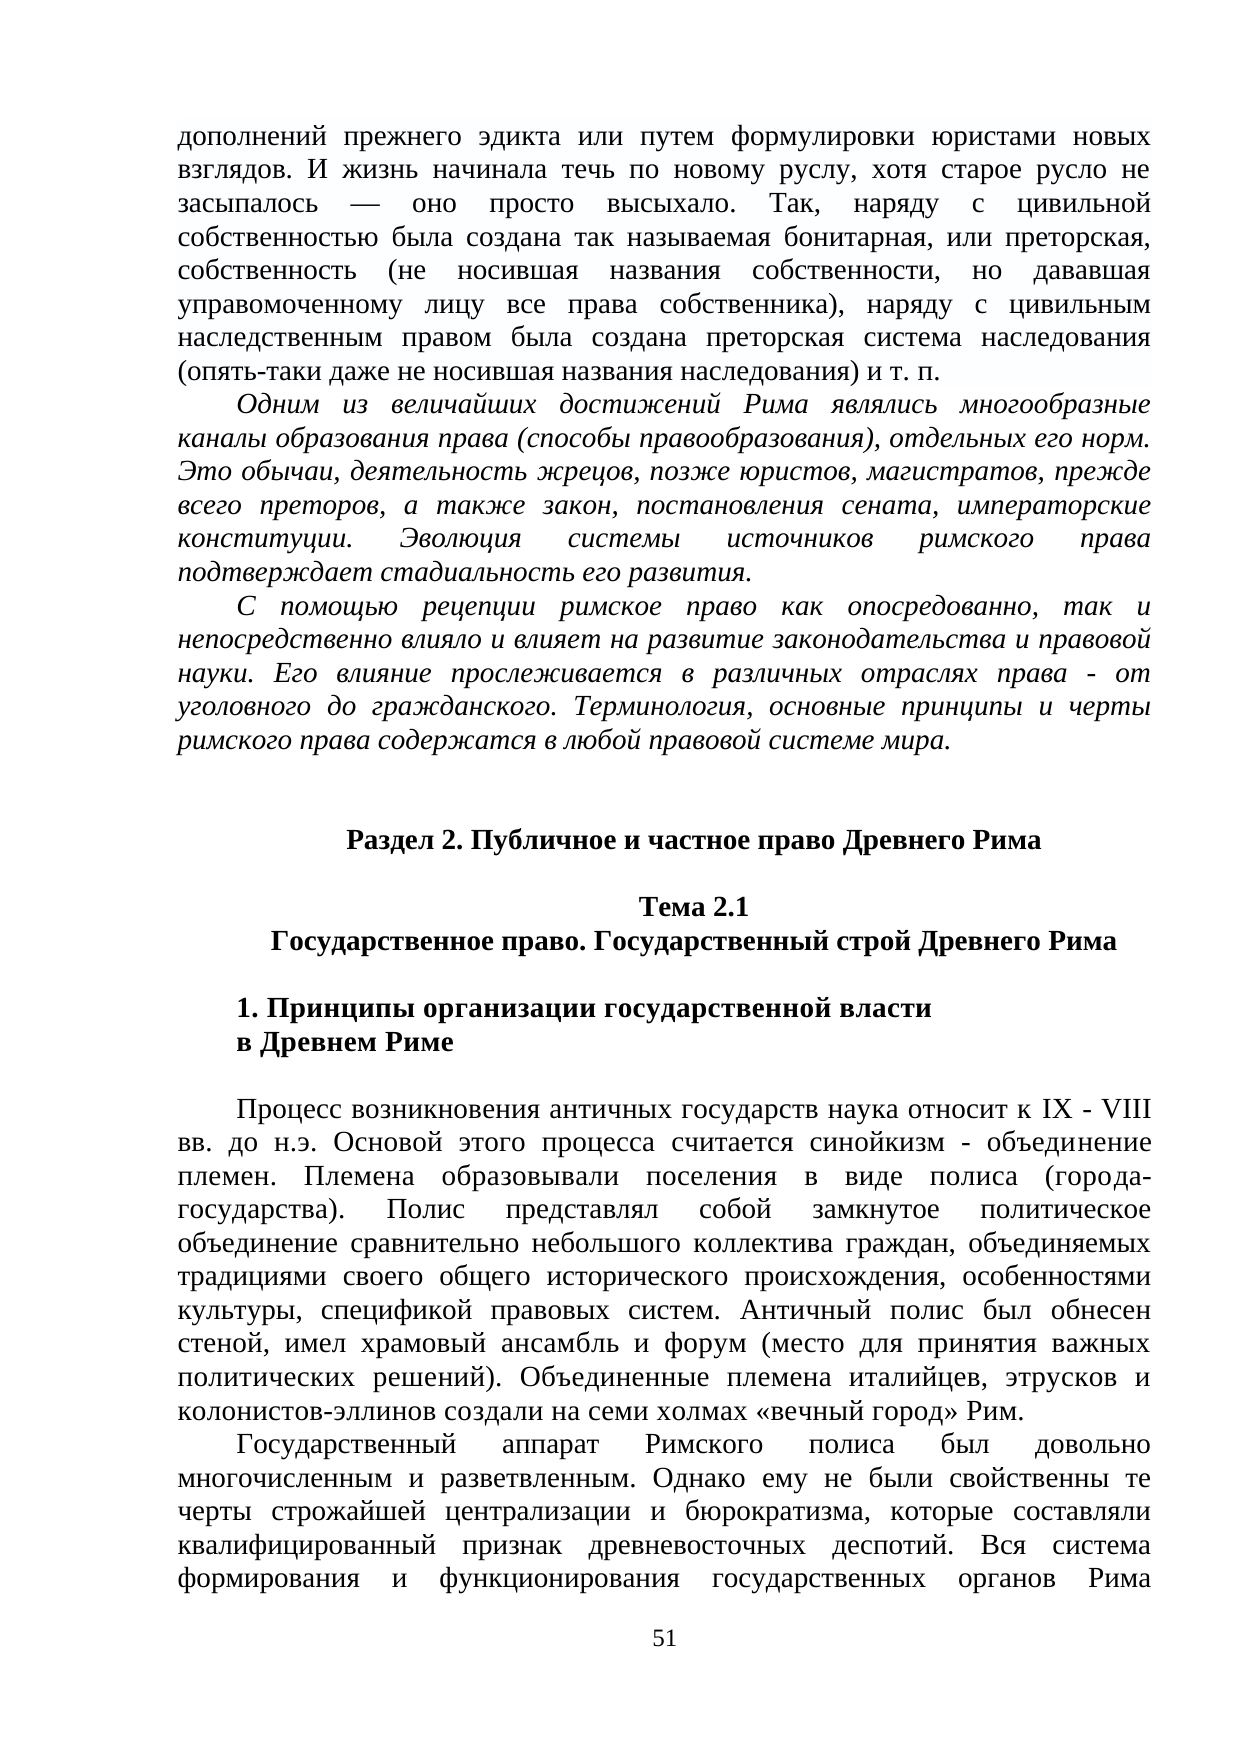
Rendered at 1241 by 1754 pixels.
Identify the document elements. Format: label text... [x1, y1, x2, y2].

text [177, 1426, 1152, 1594]
text Одним из величайших достижений Рима являлись многообразные каналы образования права (способы правообразования), отдельных его норм. Это обычаи, деятельность жрецов, позже юристов, магистратов, прежде всего преторов, а также закон, постановления сената, императорские конституции. Эволюция системы источников римского права подтверждает стадиальность его развития. [177, 386, 1152, 588]
text С помощью рецепции римское право как опосредованно, так и непосредственно влияло и влияет на развитие законодательства и правовой науки. Его влияние прослеживается в различных отраслях права - от уголовного до гражданского. Терминология, основные принципы и черты римского права содержатся в любой правовой системе мира. [177, 588, 1152, 755]
text Тема 2.1 [177, 889, 1152, 923]
text в Древнем Риме [177, 1024, 1152, 1057]
text Раздел 2. Публичное и частное право Древнего Рима [177, 822, 1152, 856]
text Процесс возникновения античных государств наука относит к IX - VIII вв. до н.э. Основой этого процесса считается синойкизм - объединение племен. Племена образовывали поселения в виде полиса (города-государства). Полис представлял собой замкнутое политическое объединение сравнительно небольшого коллектива граждан, объединяемых традициями своего общего исторического происхождения, особенностями культуры, спецификой правовых систем. Античный полис был обнесен стеной, имел храмовый ансамбль и форум (место для принятия важных политических решений). Объединенные племена италийцев, этрусков и колонистов-эллинов создали на семи холмах «вечный город» Рим. [177, 1091, 1152, 1426]
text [177, 118, 1152, 386]
text 1. Принципы организации государственной власти [177, 990, 1152, 1024]
text Государственное право. Государственный строй Древнего Рима [177, 923, 1152, 957]
